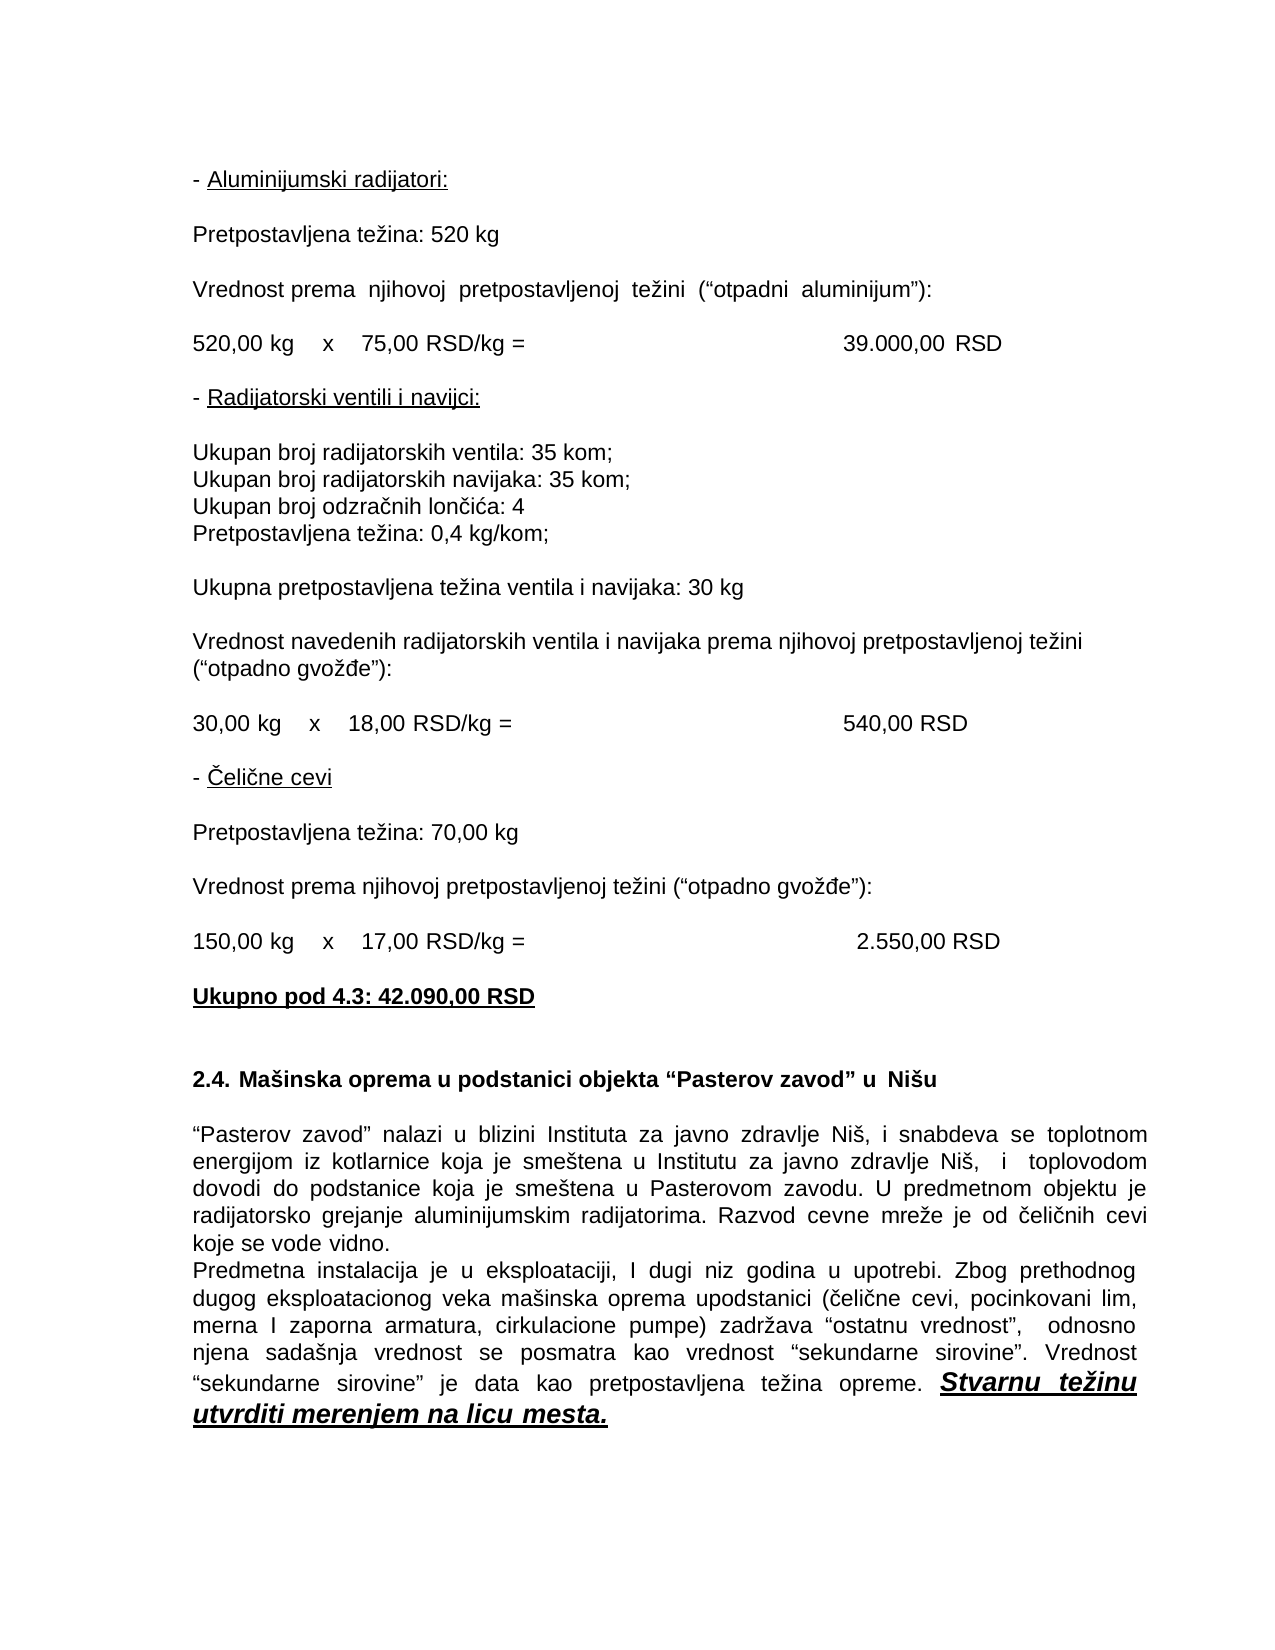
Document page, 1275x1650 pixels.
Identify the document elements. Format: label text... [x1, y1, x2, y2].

list Čelične cevi [192, 764, 1164, 791]
text Vrednost prema njihovoj pretpostavljenoj težini (“otpadni aluminijum”): 520,00 kg x 75,00 RSD/kg = 39.000,00 RSD [192, 276, 1005, 356]
text Pretpostavljena težina: 520 kg [192, 221, 1164, 247]
text Vrednost prema njihovoj pretpostavljenoj težini (“otpadno gvožđe”): [192, 873, 1164, 899]
text Ukupna pretpostavljena težina ventila i navijaka: 30 kg [192, 574, 1164, 600]
list Mašinska oprema u podstanici objekta “Pasterov zavod” u Nišu [192, 1066, 1164, 1092]
subtitle Ukupno pod 4.3: 42.090,00 RSD [192, 983, 1164, 1009]
text 150,00 kg x 17,00 RSD/kg = 2.550,00 RSD [192, 928, 1164, 954]
text Ukupan broj radijatorskih ventila: 35 kom; Ukupan broj radijatorskih navijaka: 35 kom; Ukupan broj odzračnih lončića: 4 Pretpostavljena težina: 0,4 kg/kom; [192, 438, 681, 546]
list Radijatorski ventili i navijci: [192, 384, 1164, 410]
text “Pasterov zavod” nalazi u blizini Instituta za javno zdravlje Niš, i snabdeva se toplotnom energijom iz kotlarnice koja je smeštena u Institutu za javno zdravlje Niš, i toplovodom dovodi do podstanice koja je smeštena u Pasterovom zavodu. U predmetnom objektu je radijatorsko grejanje aluminijumskim radijatorima. Razvod cevne mreže je od čeličnih cevi koje se vode vidno. [192, 1121, 1148, 1256]
text Vrednost navedenih radijatorskih ventila i navijaka prema njihovoj pretpostavljenoj težini (“otpadno gvožđe”): [192, 628, 1164, 682]
text 30,00 kg x 18,00 RSD/kg = 540,00 RSD [192, 709, 1164, 736]
text Predmetna instalacija je u eksploataciji, I dugi niz godina u upotrebi. Zbog prethodnog dugog eksploatacionog veka mašinska oprema upodstanici (čelične cevi, pocinkovani lim, merna I zaporna armatura, cirkulacione pumpe) zadržava “ostatnu vrednost”, odnosno njena sadašnja vrednost se posmatra kao vrednost “sekundarne sirovine”. Vrednost “sekundarne sirovine” je data kao pretpostavljena težina opreme. Stvarnu težinu utvrditi merenjem na licu mesta. [192, 1257, 1137, 1429]
list Aluminijumski radijatori: [192, 166, 1164, 193]
text Pretpostavljena težina: 70,00 kg [192, 819, 1164, 845]
